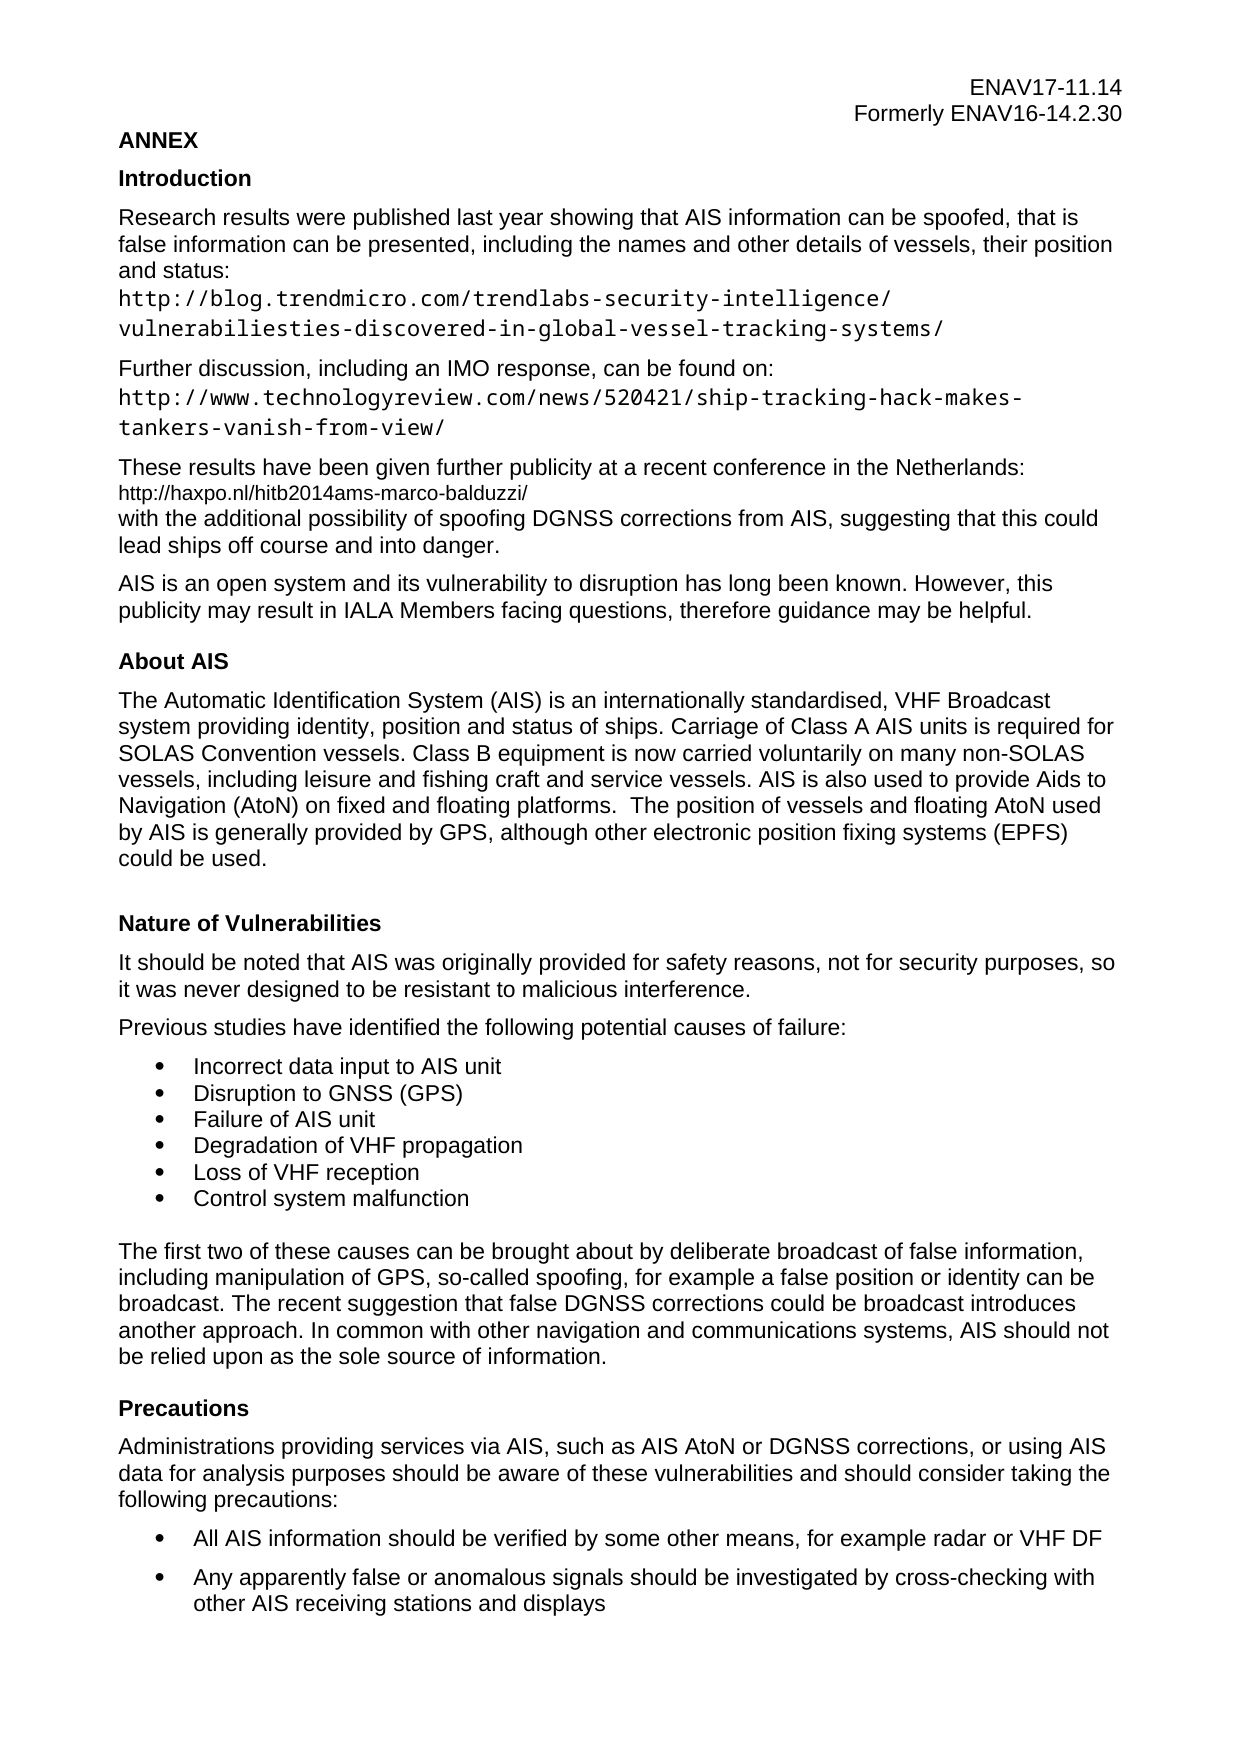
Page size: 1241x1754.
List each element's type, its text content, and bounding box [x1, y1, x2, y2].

text http://haxpo.nl/hitb2014ams-marco-balduzzi/ [118, 480, 1122, 505]
text The first two of these causes can be brought about by deliberate broadcast of false information, including manipulation of GPS, so-called spoofing, for example a false position or identity can be broadcast. The recent suggestion that false DGNSS corrections could be broadcast introduces another approach. In common with other navigation and communications systems, AIS should not be relied upon as the sole source of information. [118, 1238, 1122, 1369]
list Loss of VHF reception [156, 1159, 1122, 1185]
text with the additional possibility of spoofing DGNSS corrections from AIS, suggesting that this could lead ships off course and into danger. [118, 505, 1122, 558]
list All AIS information should be verified by some other means, for example radar or VHF DF [156, 1525, 1122, 1551]
text Precautions [118, 1394, 1122, 1421]
list Disruption to GNSS (GPS) [156, 1079, 1122, 1106]
text Administrations providing services via AIS, such as AIS AtoN or DGNSS corrections, or using AIS data for analysis purposes should be aware of these vulnerabilities and should consider taking the following precautions: [118, 1433, 1122, 1512]
text Previous studies have identified the following potential causes of failure: [118, 1014, 1122, 1041]
list Degradation of VHF propagation [156, 1132, 1122, 1159]
text The Automatic Identification System (AIS) is an internationally standardised, VHF Broadcast system providing identity, position and status of ships. Carriage of Class A AIS units is required for SOLAS Convention vessels. Class B equipment is now carried voluntarily on many non-SOLAS vessels, including leisure and fishing craft and service vessels. AIS is also used to provide Aids to Navigation (AtoN) on fixed and floating platforms. The position of vessels and floating AtoN used by AIS is generally provided by GPS, although other electronic position fixing systems (EPFS) could be used. [118, 687, 1122, 871]
text http://blog.trendmicro.com/trendlabs-security-intelligence/vulnerabiliesties-discovered-in-global-vessel-tracking-systems/ [118, 283, 1122, 343]
text These results have been given further publicity at a recent conference in the Netherlands: [118, 454, 1122, 480]
text Introduction [118, 165, 1122, 192]
text It should be noted that AIS was originally provided for safety reasons, not for security purposes, so it was never designed to be resistant to malicious interference. [118, 949, 1122, 1002]
text About AIS [118, 648, 1122, 674]
text Research results were published last year showing that AIS information can be spoofed, that is false information can be presented, including the names and other details of vessels, their position and status: [118, 204, 1122, 283]
text ANNEX [118, 127, 1122, 153]
list Incorrect data input to AIS unit [156, 1053, 1122, 1079]
text AIS is an open system and its vulnerability to disruption has long been known. However, this publicity may result in IALA Members facing questions, therefore guidance may be helpful. [118, 570, 1122, 623]
list Any apparently false or anomalous signals should be investigated by cross-checking with other AIS receiving stations and displays [156, 1564, 1122, 1616]
text Nature of Vulnerabilities [118, 910, 1122, 937]
list Failure of AIS unit [156, 1106, 1122, 1132]
text Further discussion, including an IMO response, can be found on: http://www.technologyreview.com/news/520421/ship-tracking-hack-makes-tankers-vanish-from-view/ [118, 355, 1122, 441]
list Control system malfunction [156, 1185, 1122, 1211]
